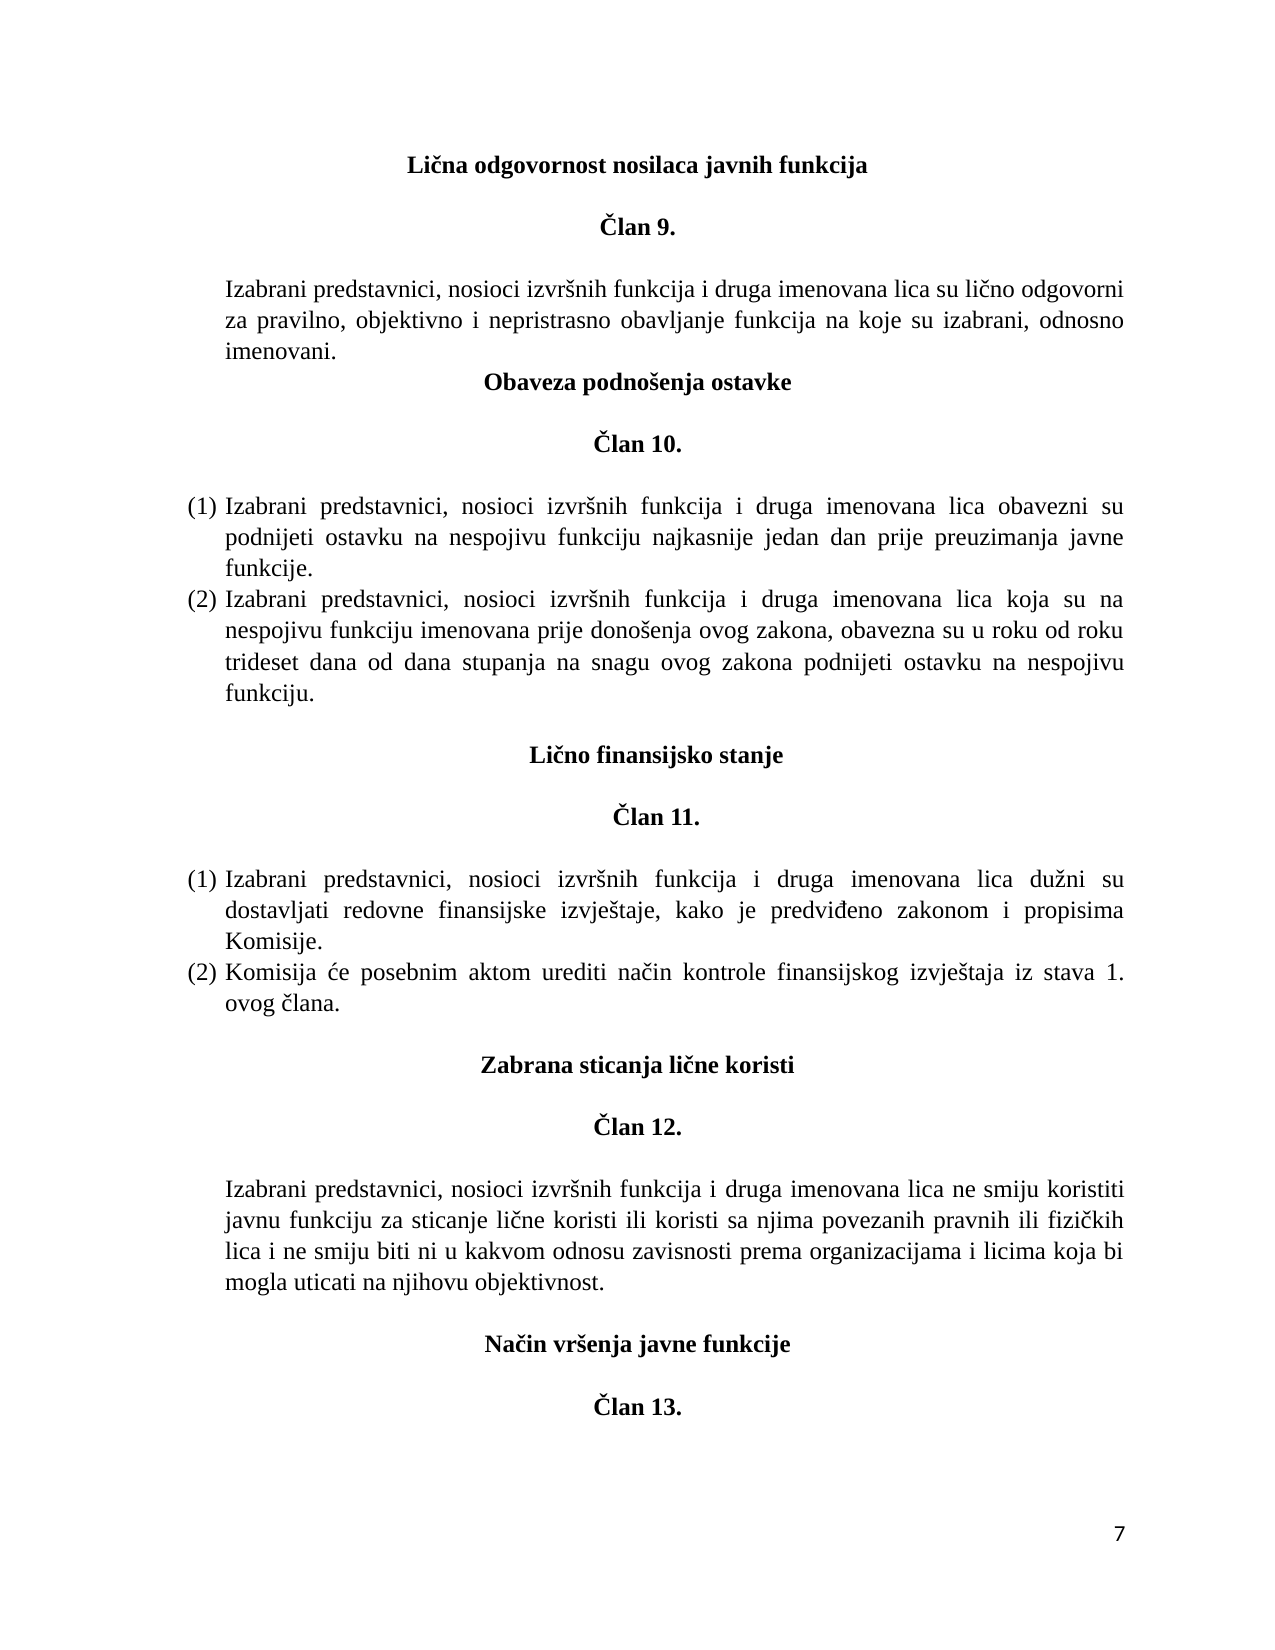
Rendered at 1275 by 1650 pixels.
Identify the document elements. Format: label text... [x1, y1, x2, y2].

text Zabrana sticanja lične koristi [150, 1050, 1125, 1079]
text Član 9. [150, 212, 1125, 241]
text Izabrani predstavnici, nosioci izvršnih funkcija i druga imenovana lica ne smiju koristiti javnu funkciju za sticanje lične koristi ili koristi sa njima povezanih pravnih ili fizičkih lica i ne smiju biti ni u kakvom odnosu zavisnosti prema organizacijama i licima koja bi mogla uticati na njihovu objektivnost. [225, 1174, 1125, 1296]
text Član 11. [187, 802, 1125, 831]
list Komisija će posebnim aktom urediti način kontrole finansijskog izvještaja iz stava 1. ovog člana. [187, 957, 1125, 1017]
text Obaveza podnošenja ostavke [150, 367, 1125, 396]
list Izabrani predstavnici, nosioci izvršnih funkcija i druga imenovana lica dužni su dostavljati redovne finansijske izvještaje, kako je predviđeno zakonom i propisima Komisije. [187, 864, 1125, 955]
text Član 10. [150, 429, 1125, 458]
list Izabrani predstavnici, nosioci izvršnih funkcija i druga imenovana lica koja su na nespojivu funkciju imenovana prije donošenja ovog zakona, obavezna su u roku od roku trideset dana od dana stupanja na snagu ovog zakona podnijeti ostavku na nespojivu funkciju. [187, 584, 1125, 706]
text Član 12. [150, 1112, 1125, 1141]
text Lična odgovornost nosilaca javnih funkcija [150, 150, 1125, 179]
text Član 13. [150, 1392, 1125, 1420]
text Lično finansijsko stanje [187, 740, 1125, 768]
text Način vršenja javne funkcije [150, 1329, 1125, 1358]
list Izabrani predstavnici, nosioci izvršnih funkcija i druga imenovana lica obavezni su podnijeti ostavku na nespojivu funkciju najkasnije jedan dan prije preuzimanja javne funkcije. [187, 491, 1125, 582]
text Izabrani predstavnici, nosioci izvršnih funkcija i druga imenovana lica su lično odgovorni za pravilno, objektivno i nepristrasno obavljanje funkcija na koje su izabrani, odnosno imenovani. [225, 274, 1125, 365]
